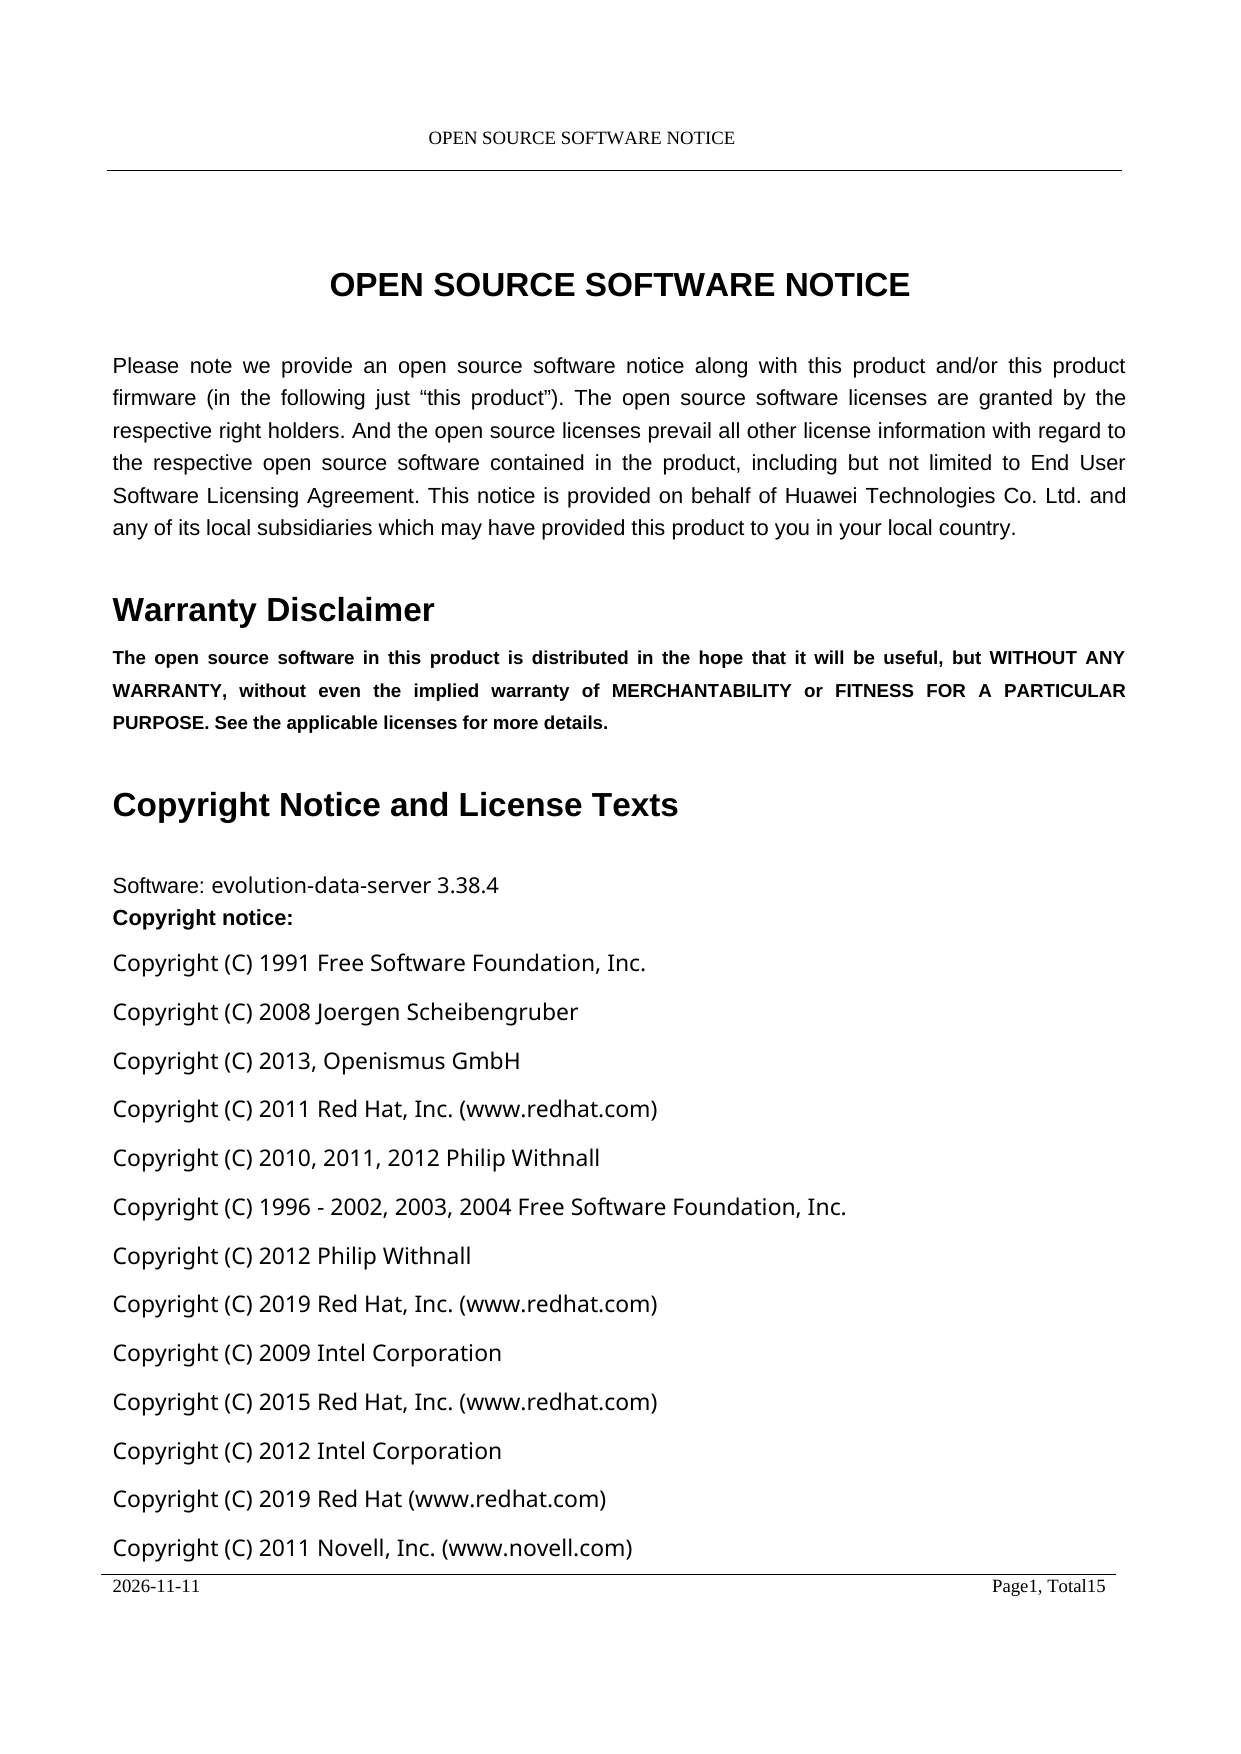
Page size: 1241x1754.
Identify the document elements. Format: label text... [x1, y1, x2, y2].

text Copyright Notice and License Texts [112, 771, 1128, 836]
text The open source software in this product is distributed in the hope that it will be useful, but WITHOUT ANY WARRANTY, without even the implied warranty of MERCHANTABILITY or FITNESS FOR A PARTICULAR PURPOSE. See the applicable licenses for more details. [112, 641, 1128, 739]
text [112, 947, 1128, 1564]
text Copyright notice: [112, 901, 1128, 934]
text Software: evolution-data-server 3.38.4 [112, 869, 1128, 901]
text Warranty Disclaimer [112, 576, 1128, 641]
text OPEN SOURCE SOFTWARE NOTICE [112, 251, 1128, 316]
text Please note we provide an open source software notice along with this product and/or this product firmware (in the following just “this product”). The open source software licenses are granted by the respective right holders. And the open source licenses prevail all other license information with regard to the respective open source software contained in the product, including but not limited to End User Software Licensing Agreement. This notice is provided on behalf of Huawei Technologies Co. Ltd. and any of its local subsidiaries which may have provided this product to you in your local country. [112, 349, 1128, 544]
